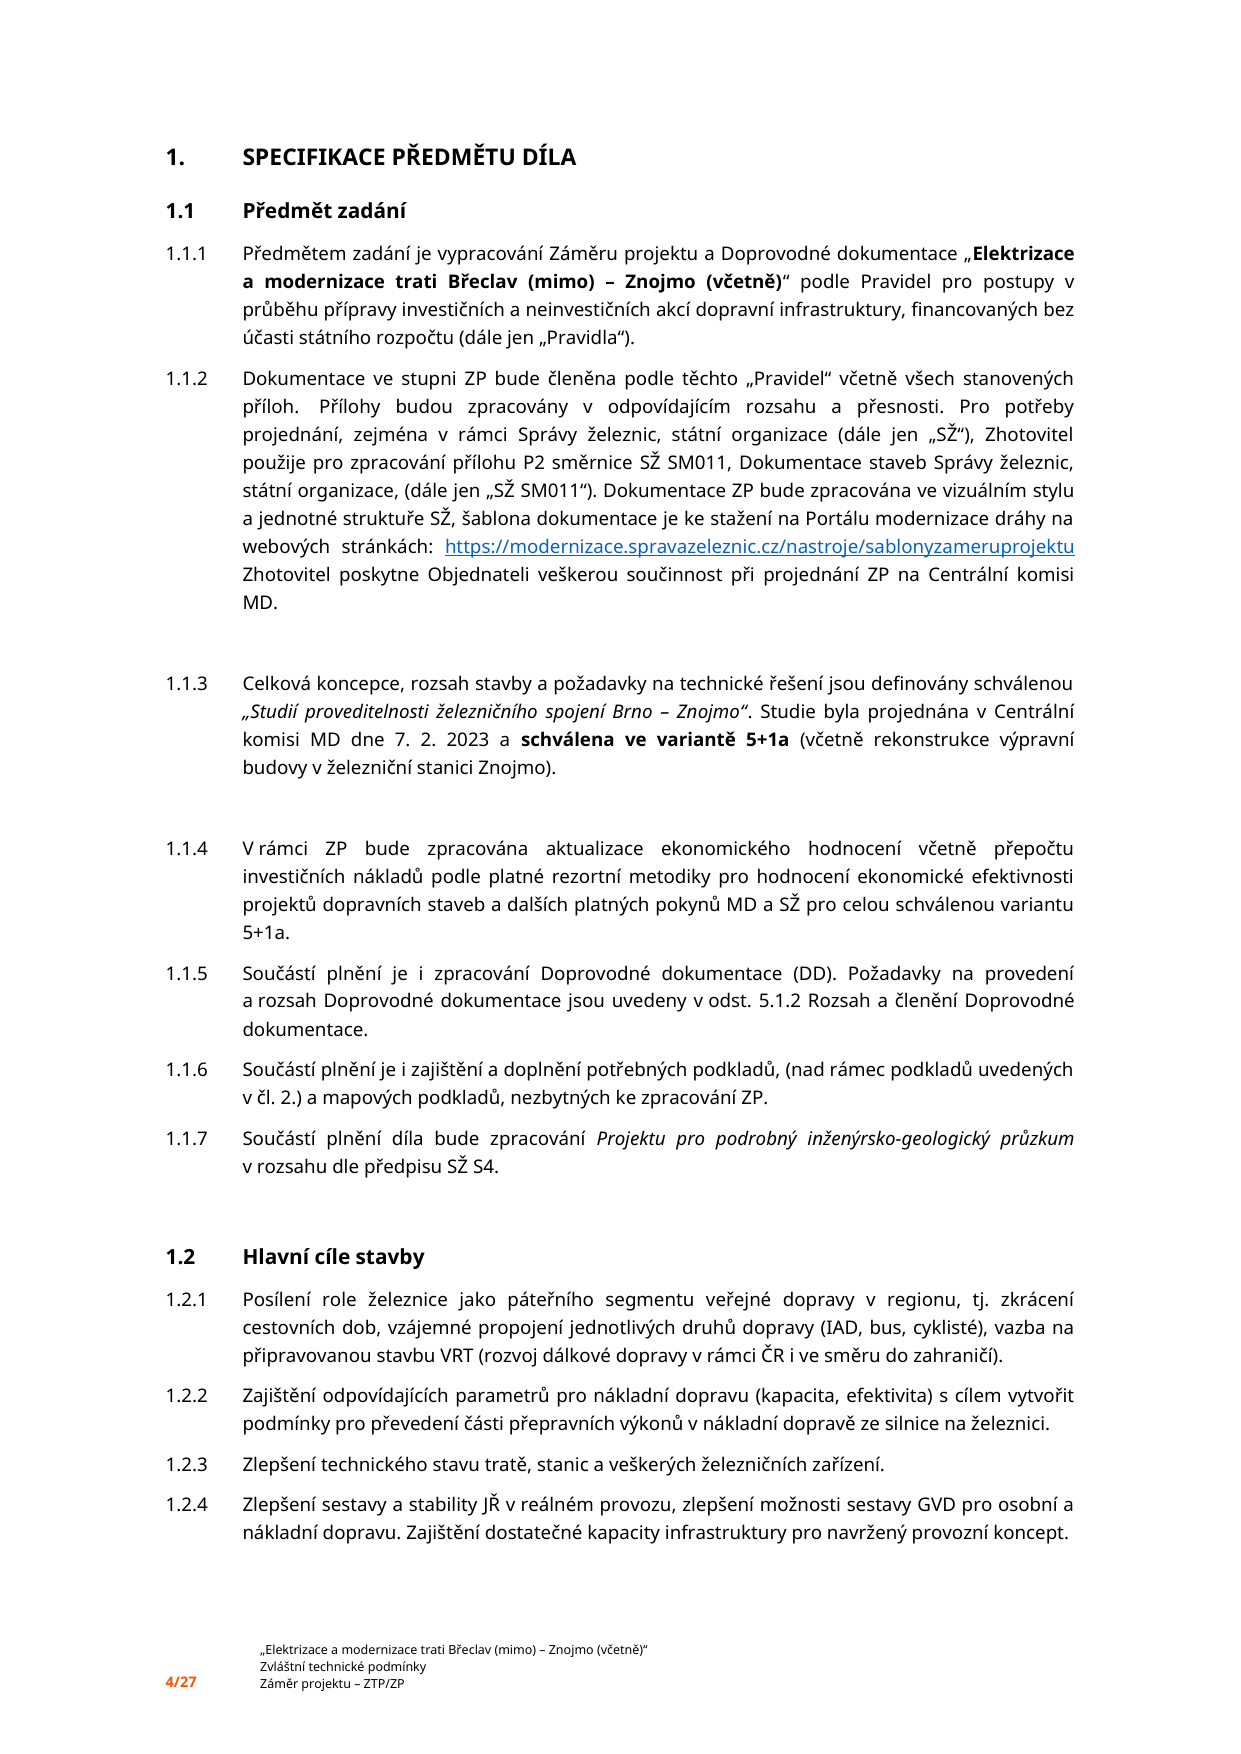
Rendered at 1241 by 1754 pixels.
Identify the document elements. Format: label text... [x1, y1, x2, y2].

text Součástí plnění je i zajištění a doplnění potřebných podkladů, (nad rámec podkladů uvedených v čl. 2.) a mapových podkladů, nezbytných ke zpracování ZP. [165, 1056, 1075, 1110]
text V rámci ZP bude zpracována aktualizace ekonomického hodnocení včetně přepočtu investičních nákladů podle platné rezortní metodiky pro hodnocení ekonomické efektivnosti projektů dopravních staveb a dalších platných pokynů MD a SŽ pro celou schválenou variantu 5+1a. [165, 835, 1075, 945]
text Předmět zadání [165, 197, 1075, 225]
text Zlepšení technického stavu tratě, stanic a veškerých železničních zařízení. [165, 1451, 1075, 1477]
text Zajištění odpovídajících parametrů pro nákladní dopravu (kapacita, efektivita) s cílem vytvořit podmínky pro převedení části přepravních výkonů v nákladní dopravě ze silnice na železnici. [165, 1383, 1075, 1436]
text Posílení role železnice jako páteřního segmentu veřejné dopravy v regionu, tj. zkrácení cestovních dob, vzájemné propojení jednotlivých druhů dopravy (IAD, bus, cyklisté), vazba na připravovanou stavbu VRT (rozvoj dálkové dopravy v rámci ČR i ve směru do zahraničí). [165, 1286, 1075, 1368]
text Součástí plnění je i zpracování Doprovodné dokumentace (DD). Požadavky na provedení a rozsah Doprovodné dokumentace jsou uvedeny v odst. 5.1.2 Rozsah a členění Doprovodné dokumentace. [165, 960, 1075, 1041]
text Předmětem zadání je vypracování Záměru projektu a Doprovodné dokumentace „Elektrizace a modernizace trati Břeclav (mimo) – Znojmo (včetně)“ podle Pravidel pro postupy v průběhu přípravy investičních a neinvestičních akcí dopravní infrastruktury, financovaných bez účasti státního rozpočtu (dále jen „Pravidla“). [165, 240, 1075, 350]
text Dokumentace ve stupni ZP bude členěna podle těchto „Pravidel“ včetně všech stanovených příloh. Přílohy budou zpracovány v odpovídajícím rozsahu a přesnosti. Pro potřeby projednání, zejména v rámci Správy železnic, státní organizace (dále jen „SŽ“), Zhotovitel použije pro zpracování přílohu P2 směrnice SŽ SM011, Dokumentace staveb Správy železnic, státní organizace, (dále jen „SŽ SM011“). Dokumentace ZP bude zpracována ve vizuálním stylu a jednotné struktuře SŽ, šablona dokumentace je ke stažení na Portálu modernizace dráhy na webových stránkách: https://modernizace.spravazeleznic.cz/nastroje/sablonyzameruprojektu Zhotovitel poskytne Objednateli veškerou součinnost při projednání ZP na Centrální komisi MD. [165, 365, 1075, 614]
text Celková koncepce, rozsah stavby a požadavky na technické řešení jsou definovány schválenou „Studií proveditelnosti železničního spojení Brno – Znojmo“. Studie byla projednána v Centrální komisi MD dne 7. 2. 2023 a schválena ve variantě 5+1a (včetně rekonstrukce výpravní budovy v železniční stanici Znojmo). [165, 670, 1075, 780]
text Zlepšení sestavy a stability JŘ v reálném provozu, zlepšení možnosti sestavy GVD pro osobní a nákladní dopravu. Zajištění dostatečné kapacity infrastruktury pro navržený provozní koncept. [165, 1492, 1075, 1545]
text Hlavní cíle stavby [165, 1242, 1075, 1271]
text Součástí plnění díla bude zpracování Projektu pro podrobný inženýrsko-geologický průzkum v rozsahu dle předpisu SŽ S4. [165, 1125, 1075, 1178]
text SPECIFIKACE PŘEDMĚTU DÍLA [165, 141, 1075, 173]
